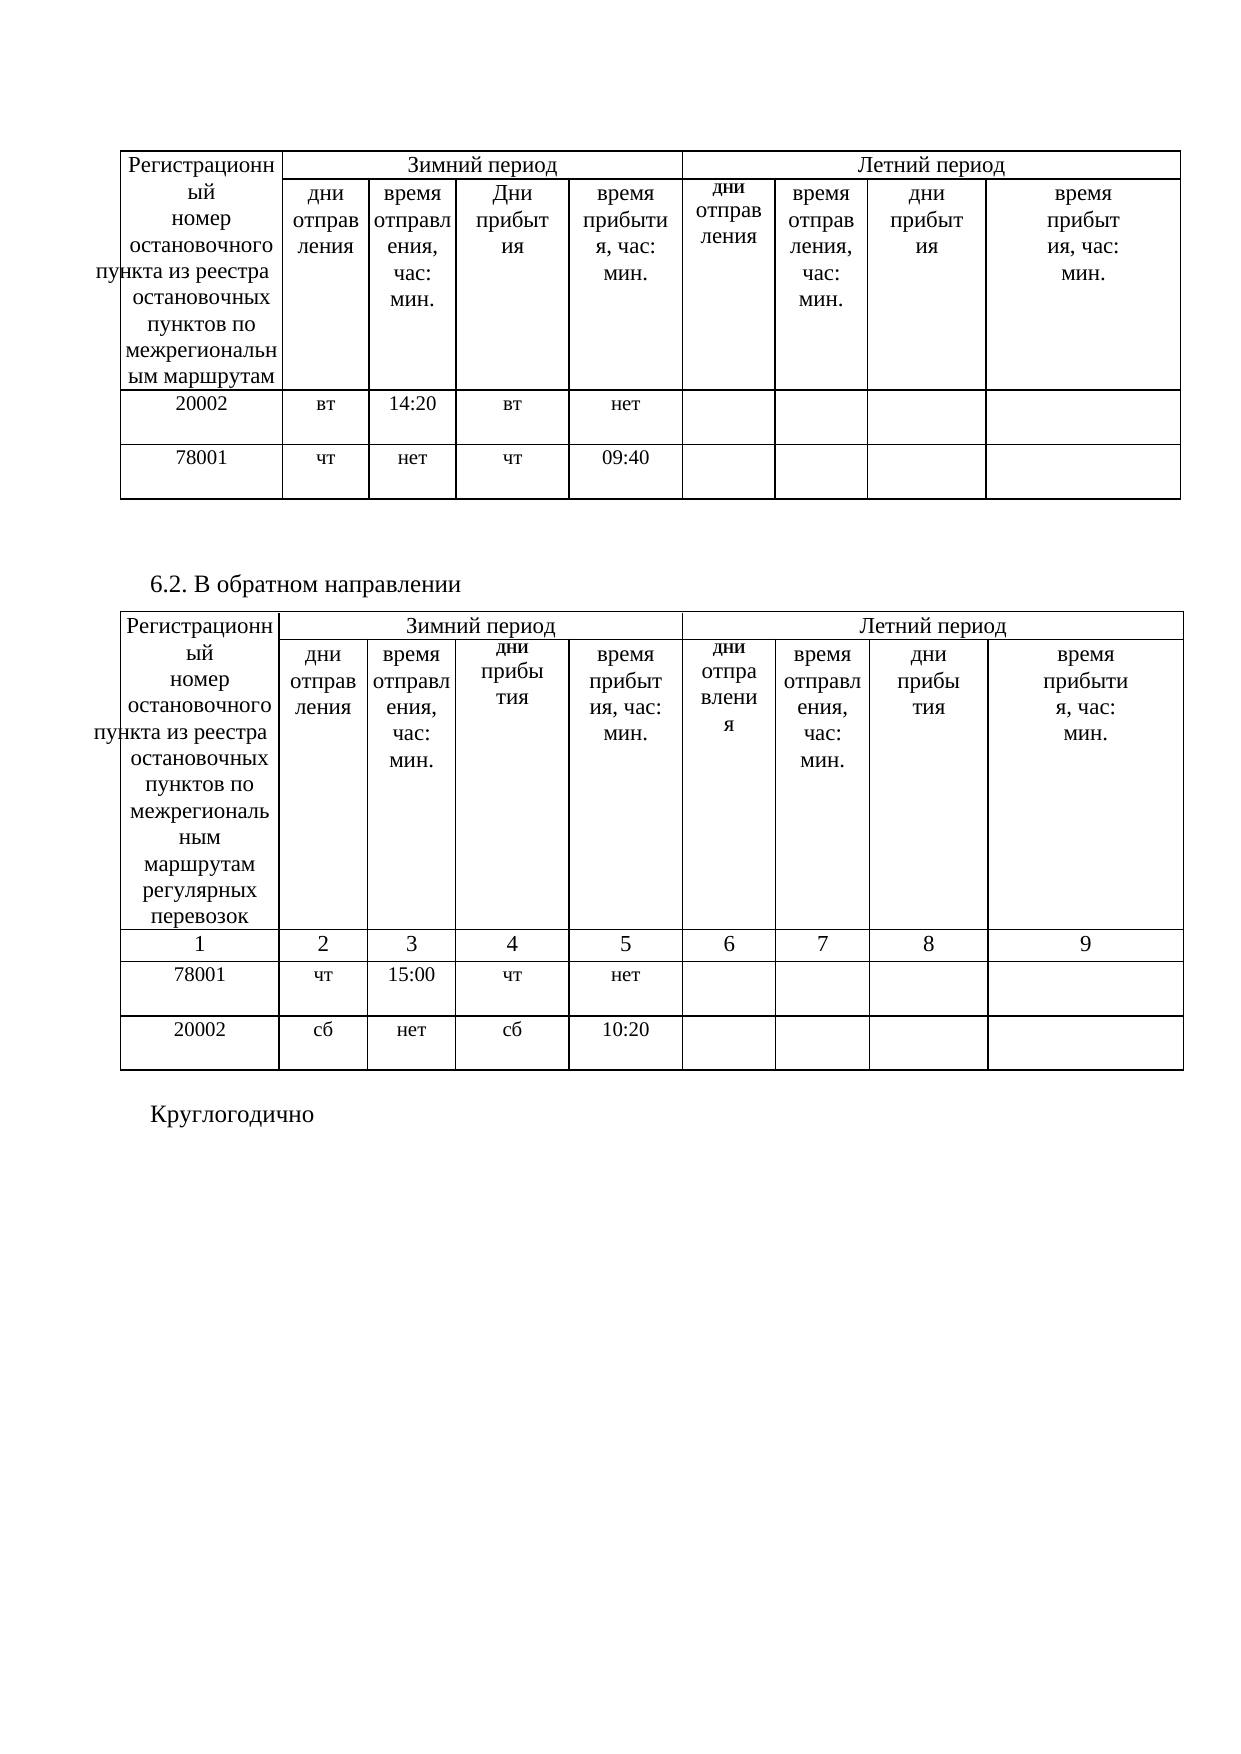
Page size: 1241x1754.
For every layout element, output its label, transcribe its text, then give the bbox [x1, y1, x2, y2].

table_cell 3 [368, 930, 455, 961]
table_cell [989, 1017, 1183, 1069]
table_cell время отправл ения, час: мин. [776, 640, 869, 929]
table_cell 78001 [121, 445, 282, 498]
table_cell [683, 445, 774, 498]
table_cell время отправ ления, час: мин. [776, 180, 867, 389]
table_cell нет [370, 445, 455, 498]
table_cell 5 [570, 930, 682, 961]
table_cell время отправл ения, час: мин. [368, 640, 455, 929]
table_cell [683, 1017, 775, 1069]
table_cell чт [280, 962, 367, 1015]
table_cell время отправл ения, час: мин. [370, 180, 455, 389]
table_header Зимний период [280, 612, 682, 639]
table_cell [868, 445, 985, 498]
table_cell [776, 445, 867, 498]
table_cell 9 [989, 930, 1183, 961]
table_cell вт [283, 391, 368, 444]
table_cell время прибыт ия, час: мин. [570, 640, 682, 929]
table_cell время прибыт ия, час: мин. [987, 180, 1180, 389]
table_cell [987, 391, 1180, 444]
table_cell вт [457, 391, 568, 444]
table_cell [987, 445, 1180, 498]
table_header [121, 152, 282, 389]
table_cell 20002 [121, 391, 282, 444]
table_cell 15:00 [368, 962, 455, 1015]
table_cell 6 [683, 930, 775, 961]
table_cell ДНИ отпра влени я [683, 640, 775, 929]
table_cell чт [457, 445, 568, 498]
table_cell 09:40 [570, 445, 682, 498]
table_cell дни прибыт ия [868, 180, 985, 389]
table_cell нет [570, 391, 682, 444]
table_cell Дни прибыт ия [457, 180, 568, 389]
table_cell 4 [456, 930, 568, 961]
table_cell чт [283, 445, 368, 498]
text 6.2. В обратном направлении [150, 569, 1090, 598]
table_cell 7 [776, 930, 869, 961]
text Круглогодично [150, 1099, 1090, 1128]
table_cell 1 [121, 930, 278, 961]
table_cell ДНИ прибы тия [456, 640, 568, 929]
table_cell сб [280, 1017, 367, 1069]
table_cell чт [456, 962, 568, 1015]
table_cell нет [368, 1017, 455, 1069]
table_cell нет [570, 962, 682, 1015]
table_cell [776, 391, 867, 444]
table_cell 14:20 [370, 391, 455, 444]
table_cell [989, 962, 1183, 1015]
table_cell 20002 [121, 1017, 278, 1069]
table_cell [870, 1017, 987, 1069]
table_cell дни отправ ления [283, 180, 368, 389]
table_cell время прибыти я, час: мин. [989, 640, 1183, 929]
table_cell 10:20 [570, 1017, 682, 1069]
table_cell [683, 962, 775, 1015]
table_header Зимний период [283, 152, 682, 178]
table_cell дни отправ ления [280, 640, 367, 929]
table_cell дни прибы тия [870, 640, 987, 929]
table_cell [776, 1017, 869, 1069]
table_header Регистрационный номер остановочного пункта из реестра остановочных пунктов по межрегиональным маршрутам регулярных перевозок [121, 612, 279, 929]
table_cell 2 [280, 930, 367, 961]
table_cell [776, 962, 869, 1015]
table_header Летний период [683, 612, 1183, 639]
table_cell [683, 391, 774, 444]
table_header Летний период [683, 152, 1180, 178]
table_cell [870, 962, 987, 1015]
table_cell время прибыти я, час: мин. [570, 180, 682, 389]
table_cell 78001 [121, 962, 278, 1015]
table_cell 8 [870, 930, 987, 961]
table_cell [868, 391, 985, 444]
table_cell сб [456, 1017, 568, 1069]
table_cell ДНИ отправ ления [683, 180, 774, 389]
